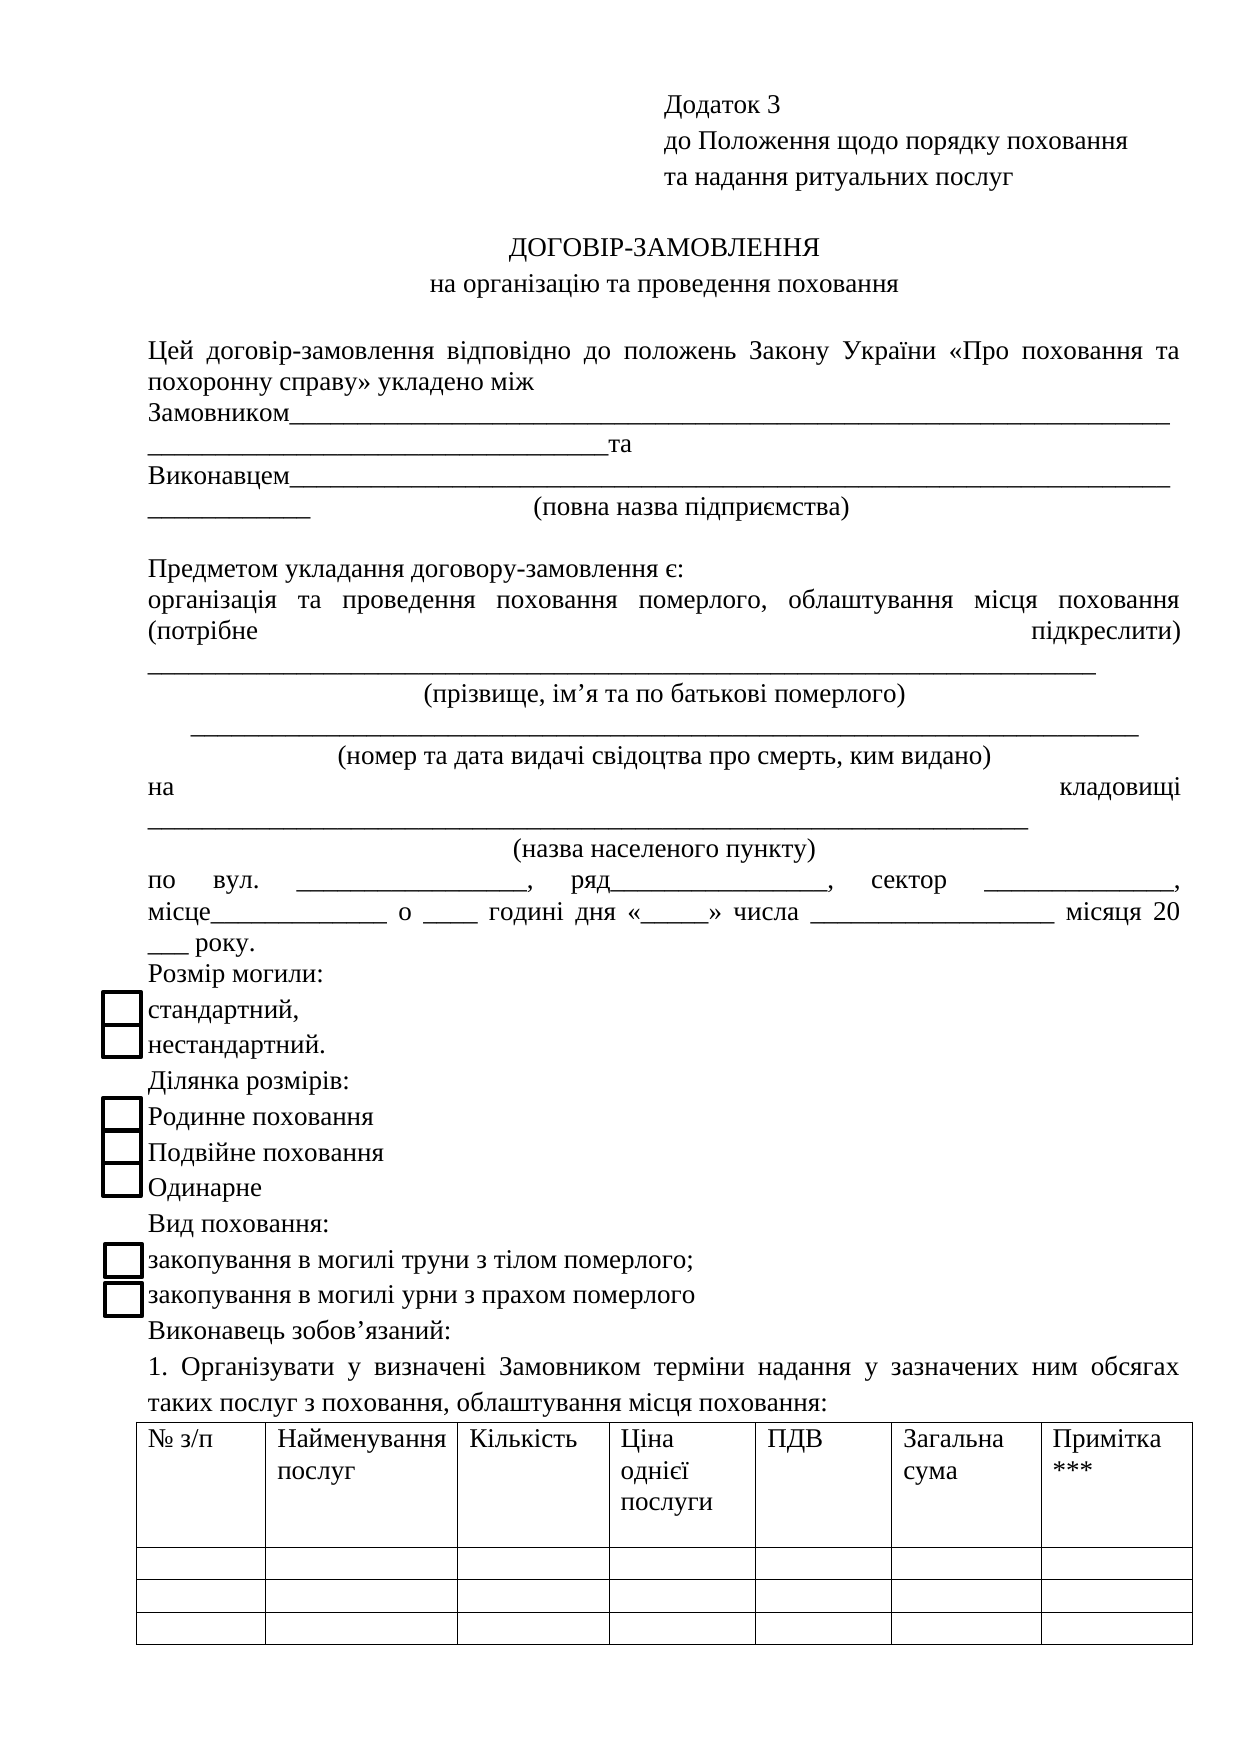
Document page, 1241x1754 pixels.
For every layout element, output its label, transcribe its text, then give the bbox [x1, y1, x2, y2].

table_cell [610, 1548, 755, 1579]
text Ділянка розмірів: [148, 1064, 1181, 1095]
table_cell [266, 1580, 457, 1612]
table_header Кількість [458, 1423, 609, 1547]
text нестандартний. [148, 1028, 1181, 1060]
text Предметом укладання договору-замовлення є: [148, 552, 1181, 583]
table_cell [1042, 1580, 1192, 1612]
text (назва населеного пункту) [148, 832, 1181, 864]
table_cell [266, 1613, 457, 1644]
table_cell [458, 1580, 609, 1612]
table_header Загальна сума [892, 1423, 1041, 1547]
table_header Найменування послуг [266, 1423, 457, 1547]
text закопування в могилі труни з тілом померлого; [148, 1243, 1181, 1274]
text по вул. _________________, ряд________________, сектор ______________, місце_____________ о ____ годині дня «_____» числа __________________ місяця 20 ___ року. [148, 864, 1181, 957]
table_cell [756, 1548, 891, 1579]
table_cell [610, 1613, 755, 1644]
table_cell [610, 1580, 755, 1612]
text до Положення щодо порядку поховання [590, 124, 1181, 156]
text 1. Організувати у визначені Замовником терміни надання у зазначених ним обсягах таких послуг з поховання, облаштування місця поховання: [148, 1350, 1181, 1417]
text ______________________________________________________________________ (номер та дата видачі свідоцтва про смерть, ким видано) [148, 708, 1181, 770]
text закопування в могилі урни з прахом померлого [148, 1279, 1181, 1310]
text Одинарне [148, 1171, 1181, 1203]
table_cell [756, 1613, 891, 1644]
text на кладовищі _________________________________________________________________ [148, 770, 1181, 832]
table_cell [892, 1613, 1041, 1644]
table_cell [1042, 1613, 1192, 1644]
text Додаток 3 [590, 89, 1181, 120]
text Цей договір-замовлення відповідно до положень Закону України «Про поховання та похоронну справу» укладено між [148, 334, 1181, 396]
table_cell [458, 1613, 609, 1644]
table_header ПДВ [756, 1423, 891, 1547]
table_cell [892, 1548, 1041, 1579]
text Виконавець зобов’язаний: [148, 1314, 1181, 1346]
text на організацію та проведення поховання [148, 267, 1181, 298]
table_cell [137, 1613, 265, 1644]
text Розмір могили: [148, 957, 1181, 988]
text стандартний, [148, 993, 1181, 1024]
text Родинне поховання [148, 1100, 1181, 1131]
table_cell [756, 1580, 891, 1612]
text Вид поховання: [148, 1207, 1181, 1238]
table_header № з/п [137, 1423, 265, 1547]
table_header Ціна однієї послуги [610, 1423, 755, 1547]
table_cell [137, 1548, 265, 1579]
table_cell [458, 1548, 609, 1579]
text (прізвище, ім’я та по батькові померлого) [148, 677, 1181, 708]
text організація та проведення поховання померлого, облаштування місця поховання (потрібне підкреслити) ______________________________________________________________________ [148, 583, 1181, 677]
table_cell [137, 1580, 265, 1612]
table_cell [266, 1548, 457, 1579]
table_cell [892, 1580, 1041, 1612]
text Замовником___________________________________________________________________________________________________та Виконавцем_____________________________________________________________________________ (повна назва підприємства) [148, 396, 1181, 521]
table_header Примітка *** [1042, 1423, 1192, 1547]
text ДОГОВІР-ЗАМОВЛЕННЯ [148, 232, 1181, 263]
table_cell [1042, 1548, 1192, 1579]
text Подвійне поховання [148, 1136, 1181, 1167]
text та надання ритуальних послуг [148, 160, 1181, 191]
